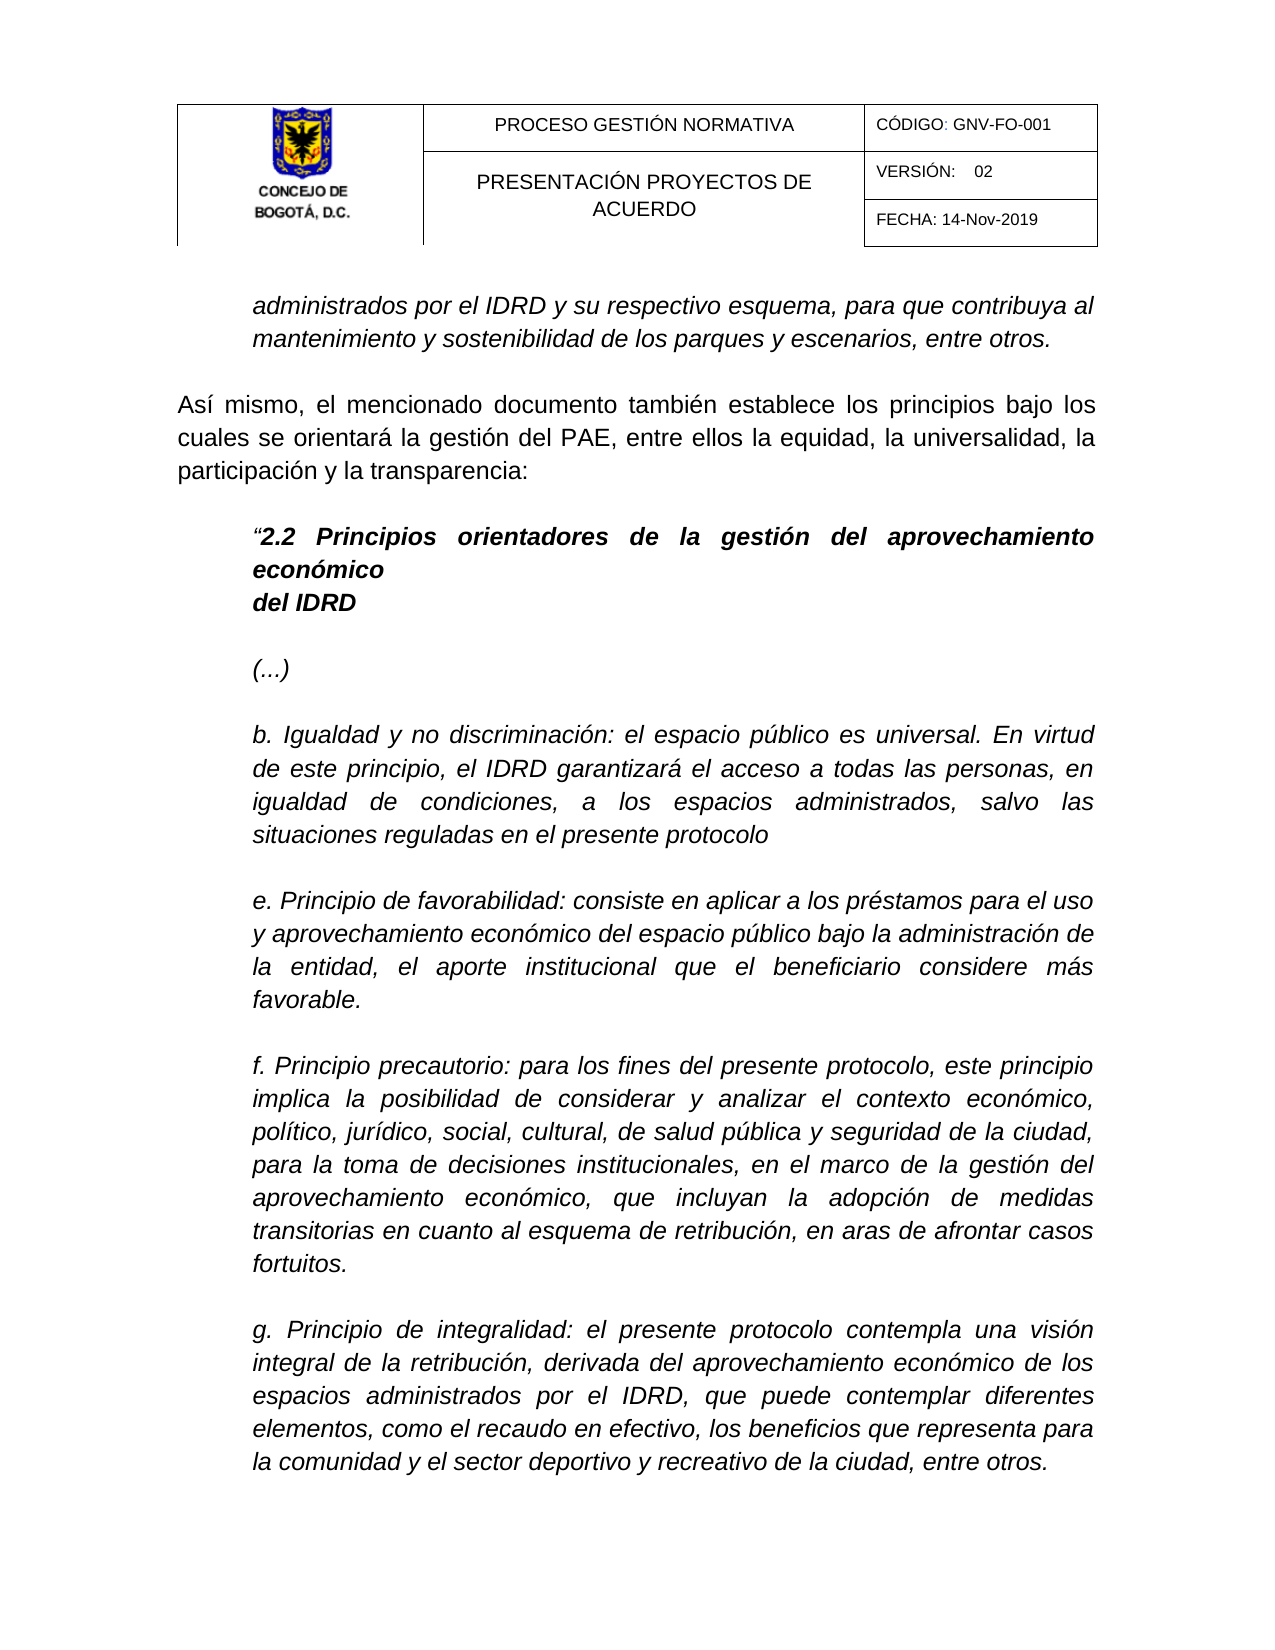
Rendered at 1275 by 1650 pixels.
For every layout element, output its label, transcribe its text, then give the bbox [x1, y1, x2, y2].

picture [231, 106, 370, 237]
text Así mismo, el mencionado documento también establece los principios bajo los cuales se orientará la gestión del PAE, entre ellos la equidad, la universalidad, la participación y la transparencia: [177, 390, 1098, 485]
text (...) [252, 654, 1098, 683]
text b. Igualdad y no discriminación: el espacio público es universal. En virtud de este principio, el IDRD garantizará el acceso a todas las personas, en igualdad de condiciones, a los espacios administrados, salvo las situaciones reguladas en el presente protocolo [252, 721, 1098, 848]
text g. Principio de integralidad: el presente protocolo contempla una visión integral de la retribución, derivada del aprovechamiento económico de los espacios administrados por el IDRD, que puede contemplar diferentes elementos, como el recaudo en efectivo, los beneficios que representa para la comunidad y el sector deportivo y recreativo de la ciudad, entre otros. [252, 1315, 1098, 1476]
text e. Principio de favorabilidad: consiste en aplicar a los préstamos para el uso y aprovechamiento económico del espacio público bajo la administración de la entidad, el aporte institucional que el beneficiario considere más favorable. [252, 886, 1098, 1013]
text del IDRD [252, 588, 1098, 617]
text “2.2 Principios orientadores de la gestión del aprovechamiento económico [252, 522, 1098, 584]
text f. Principio precautorio: para los fines del presente protocolo, este principio implica la posibilidad de considerar y analizar el contexto económico, político, jurídico, social, cultural, de salud pública y seguridad de la ciudad, para la toma de decisiones institucionales, en el marco de la gestión del aprovechamiento económico, que incluyan la adopción de medidas transitorias en cuanto al esquema de retribución, en aras de afrontar casos fortuitos. [252, 1051, 1098, 1278]
